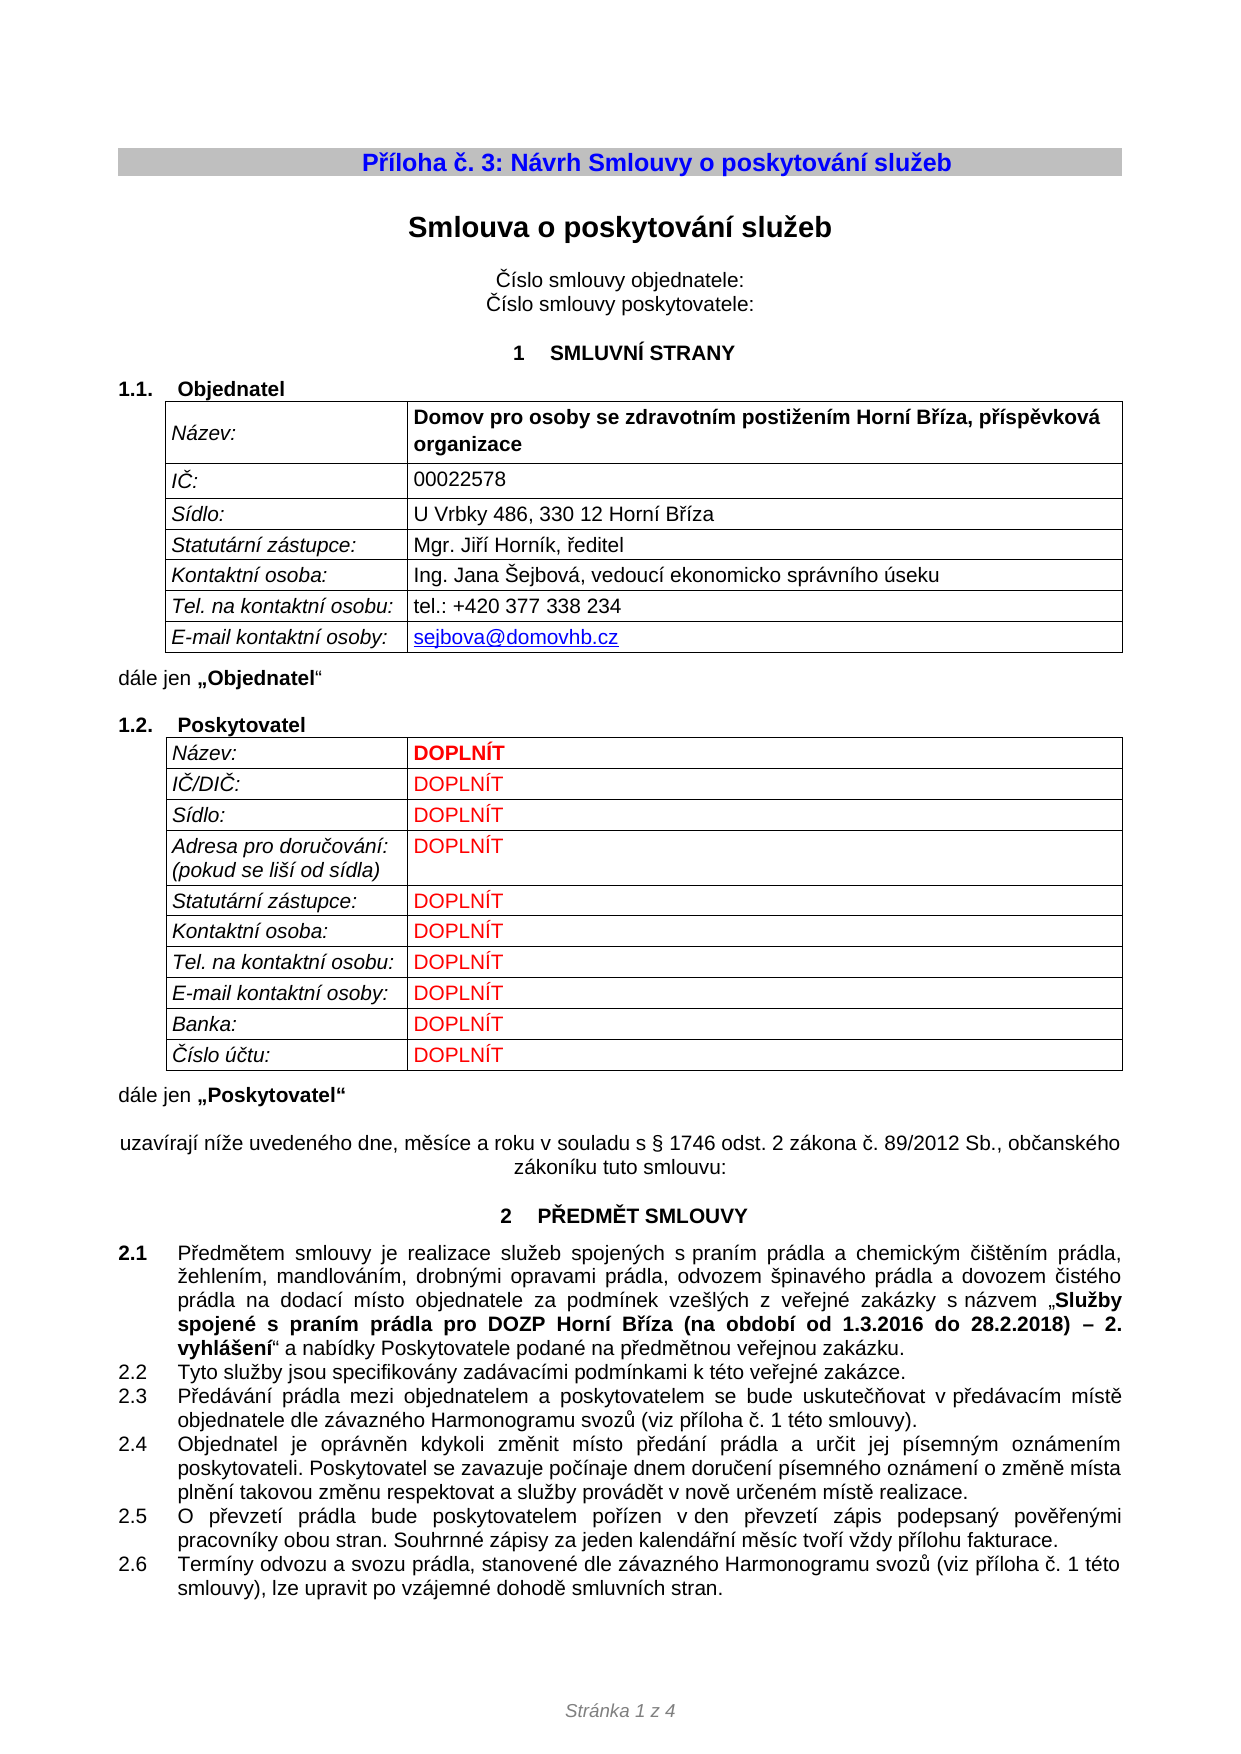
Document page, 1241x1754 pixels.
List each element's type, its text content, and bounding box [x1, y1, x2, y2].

table_cell E-mail kontaktní osoby: [167, 978, 407, 1008]
table_cell Sídlo: [166, 499, 407, 528]
table_cell Adresa pro doručování: (pokud se liší od sídla) [167, 831, 407, 884]
table_cell Sídlo: [167, 800, 407, 830]
table_cell DOPLNÍT [408, 947, 1122, 977]
table_cell U Vrbky 486, 330 12 Horní Bříza [408, 499, 1122, 528]
subtitle Poskytovatel [118, 713, 1122, 737]
table_cell DOPLNÍT [408, 1040, 1122, 1069]
subtitle PŘEDMĚT SMLOUVY [126, 1204, 1122, 1228]
subtitle Předávání prádla mezi objednatelem a poskytovatelem se bude uskutečňovat v předávacím místě objednatele dle závazného Harmonogramu svozů (viz příloha č. 1 této smlouvy). [118, 1384, 1122, 1432]
subtitle Předmětem smlouvy je realizace služeb spojených s praním prádla a chemickým čištěním prádla, žehlením, mandlováním, drobnými opravami prádla, odvozem špinavého prádla a dovozem čistého prádla na dodací místo objednatele za podmínek vzešlých z veřejné zakázky s názvem „Služby spojené s praním prádla pro DOZP Horní Bříza (na období od 1.3.2016 do 28.2.2018) – 2. vyhlášení“ a nabídky Poskytovatele podané na předmětnou veřejnou zakázku. [118, 1240, 1122, 1360]
table_cell Mgr. Jiří Horník, ředitel [408, 530, 1122, 559]
table_cell Banka: [167, 1009, 407, 1039]
table_cell tel.: +420 377 338 234 [408, 591, 1122, 621]
table_cell IČ/DIČ: [167, 769, 407, 799]
table_cell Statutární zástupce: [167, 886, 407, 915]
table_header DOPLNÍT [408, 738, 1122, 768]
table_header Domov pro osoby se zdravotním postižením Horní Bříza, příspěvková organizace [408, 402, 1122, 463]
table_cell DOPLNÍT [408, 886, 1122, 915]
table_cell Kontaktní osoba: [167, 916, 407, 946]
table_cell sejbova@domovhb.cz [408, 622, 1122, 652]
table_cell E-mail kontaktní osoby: [166, 622, 407, 652]
table_cell Statutární zástupce: [166, 530, 407, 559]
subtitle SMLUVNÍ STRANY [126, 340, 1122, 364]
table_cell DOPLNÍT [408, 831, 1122, 884]
text Číslo smlouvy objednatele: [118, 267, 1122, 291]
subtitle Termíny odvozu a svozu prádla, stanovené dle závazného Harmonogramu svozů (viz příloha č. 1 této smlouvy), lze upravit po vzájemné dohodě smluvních stran. [118, 1552, 1122, 1600]
table_cell Tel. na kontaktní osobu: [167, 947, 407, 977]
table_cell Kontaktní osoba: [166, 560, 407, 590]
text uzavírají níže uvedeného dne, měsíce a roku v souladu s § 1746 odst. 2 zákona č. 89/2012 Sb., občanského zákoníku tuto smlouvu: [118, 1131, 1122, 1179]
table_cell DOPLNÍT [408, 800, 1122, 830]
text Číslo smlouvy poskytovatele: [118, 291, 1122, 315]
table_cell DOPLNÍT [408, 769, 1122, 799]
table_cell IČ: [166, 464, 407, 498]
table_header Název: [166, 402, 407, 463]
table_cell Tel. na kontaktní osobu: [166, 591, 407, 621]
table_cell DOPLNÍT [408, 916, 1122, 946]
subtitle O převzetí prádla bude poskytovatelem pořízen v den převzetí zápis podepsaný pověřenými pracovníky obou stran. Souhrnné zápisy za jeden kalendářní měsíc tvoří vždy přílohu fakturace. [118, 1504, 1122, 1552]
title Smlouva o poskytování služeb [118, 210, 1122, 243]
table_cell DOPLNÍT [408, 1009, 1122, 1039]
list Příloha č. 3: Návrh Smlouvy o poskytování služeb [118, 148, 1122, 176]
table_header Název: [167, 738, 407, 768]
subtitle Tyto služby jsou specifikovány zadávacími podmínkami k této veřejné zakázce. [118, 1360, 1122, 1384]
subtitle Objednatel je oprávněn kdykoli změnit místo předání prádla a určit jej písemným oznámením poskytovateli. Poskytovatel se zavazuje počínaje dnem doručení písemného oznámení o změně místa plnění takovou změnu respektovat a služby provádět v nově určeném místě realizace. [118, 1432, 1122, 1504]
text dále jen „Poskytovatel“ [118, 1083, 1122, 1107]
table_cell 00022578 [408, 464, 1122, 498]
table_cell Ing. Jana Šejbová, vedoucí ekonomicko správního úseku [408, 560, 1122, 590]
table_cell DOPLNÍT [408, 978, 1122, 1008]
subtitle Objednatel [118, 377, 1122, 401]
table_cell Číslo účtu: [167, 1040, 407, 1069]
text dále jen „Objednatel“ [118, 665, 1122, 689]
